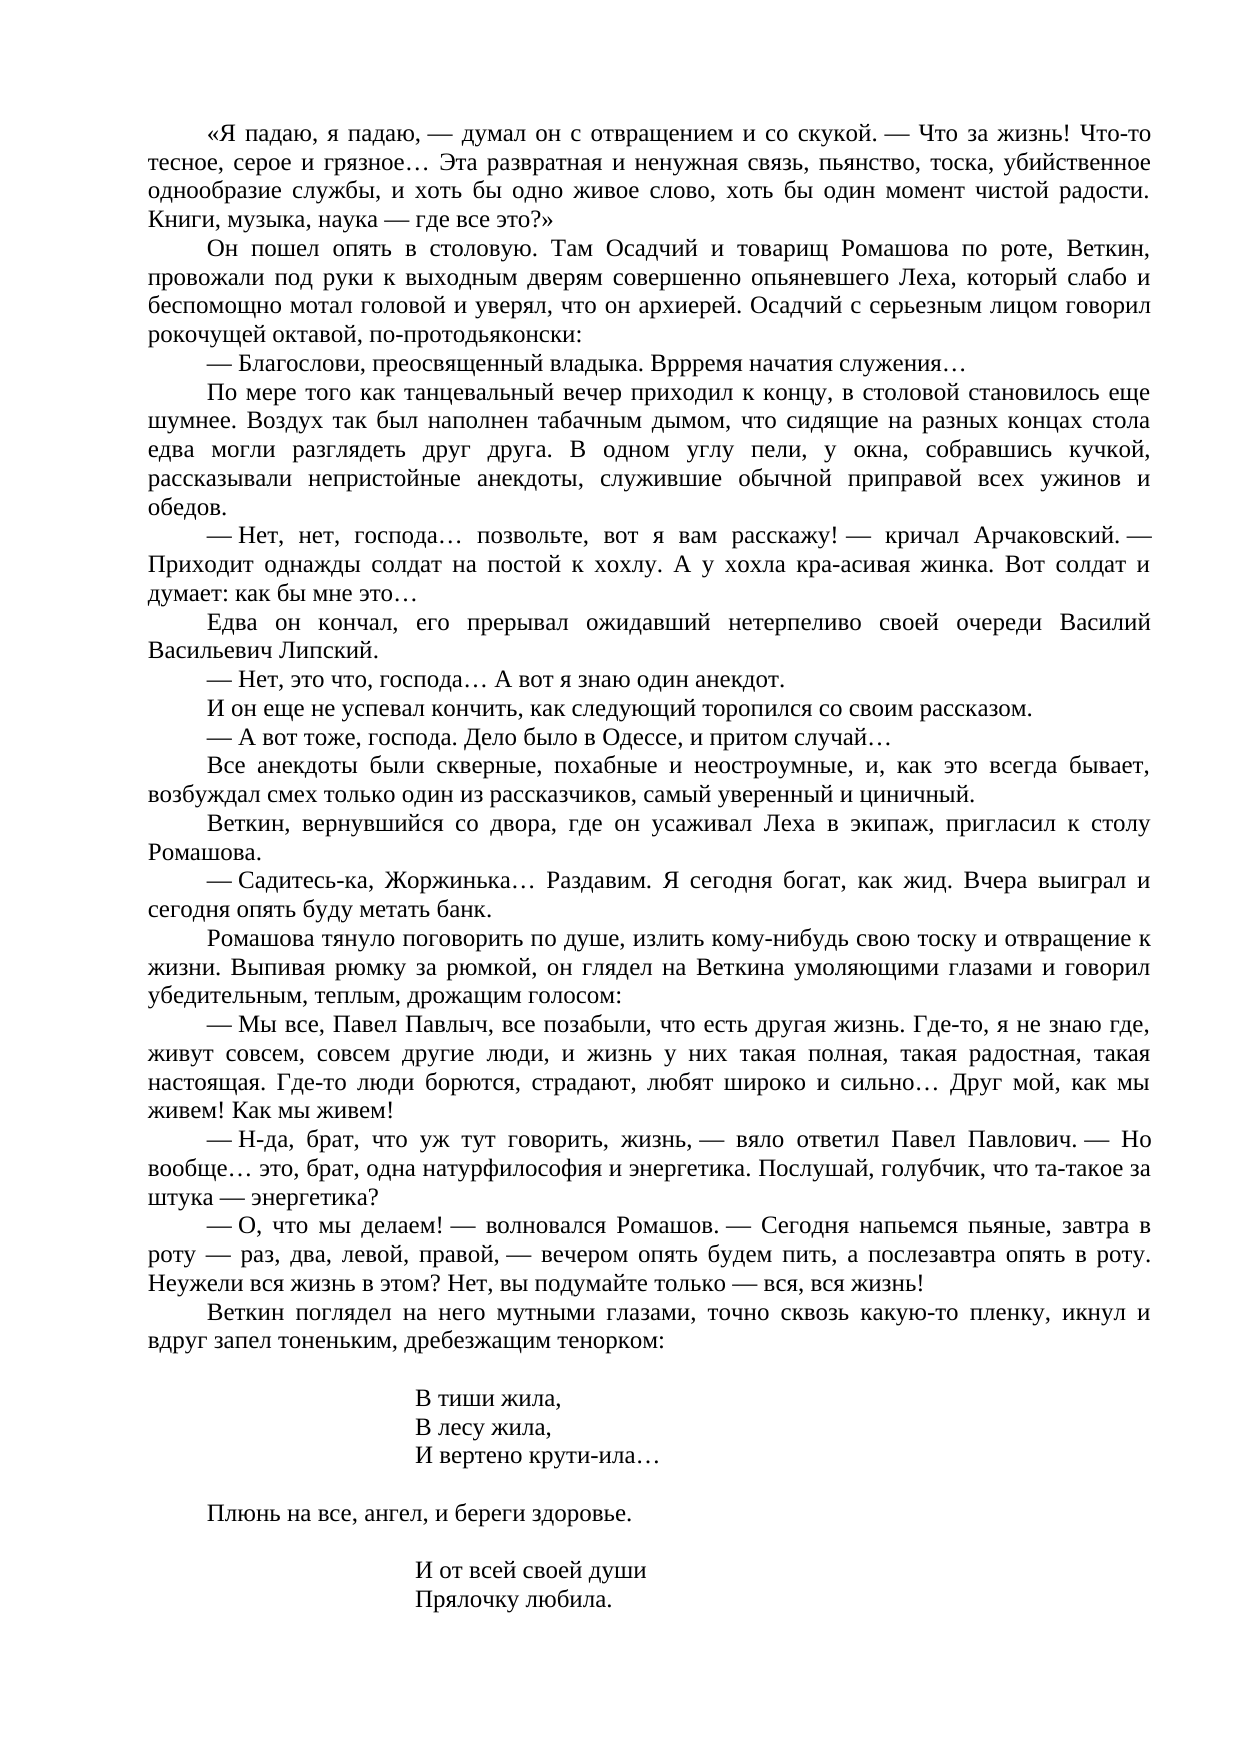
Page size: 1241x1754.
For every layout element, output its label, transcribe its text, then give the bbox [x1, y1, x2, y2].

text В лесу жила, [356, 1412, 1089, 1441]
text Плюнь на все, ангел, и береги здоровье. [148, 1498, 1152, 1527]
text — О, что мы делаем! — волновался Ромашов. — Сегодня напьемся пьяные, завтра в роту — раз, два, левой, правой, — вечером опять будем пить, а послезавтра опять в роту. Неужели вся жизнь в этом? Нет, вы подумайте только — вся, вся жизнь! [148, 1211, 1152, 1297]
text — Мы все, Павел Павлыч, все позабыли, что есть другая жизнь. Где-то, я не знаю где, живут совсем, совсем другие люди, и жизнь у них такая полная, такая радостная, такая настоящая. Где-то люди борются, страдают, любят широко и сильно… Друг мой, как мы живем! Как мы живем! [148, 1009, 1152, 1124]
text — Благослови, преосвященный владыка. Вррремя начатия служения… [148, 348, 1152, 377]
text Ромашова тянуло поговорить по душе, излить кому-нибудь свою тоску и отвращение к жизни. Выпивая рюмку за рюмкой, он глядел на Веткина умоляющими глазами и говорил убедительным, теплым, дрожащим голосом: [148, 923, 1152, 1009]
text — Нет, нет, господа… позвольте, вот я вам расскажу! — кричал Арчаковский. — Приходит однажды солдат на постой к хохлу. А у хохла кра-асивая жинка. Вот солдат и думает: как бы мне это… [148, 521, 1152, 607]
text И он еще не успевал кончить, как следующий торопился со своим рассказом. [148, 693, 1152, 722]
text И вертено крути-ила… [356, 1441, 1089, 1469]
text В тиши жила, [356, 1383, 1089, 1412]
text Прялочку любила. [356, 1584, 1089, 1613]
text «Я падаю, я падаю, — думал он с отвращением и со скукой. — Что за жизнь! Что-то тесное, серое и грязное… Эта развратная и ненужная связь, пьянство, тоска, убийственное однообразие службы, и хоть бы одно живое слово, хоть бы один момент чистой радости. Книги, музыка, наука — где все это?» [148, 118, 1152, 233]
text Он пошел опять в столовую. Там Осадчий и товарищ Ромашова по роте, Веткин, провожали под руки к выходным дверям совершенно опьяневшего Леха, который слабо и беспомощно мотал головой и уверял, что он архиерей. Осадчий с серьезным лицом говорил рокочущей октавой, по-протодьяконски: [148, 233, 1152, 348]
text — Н-да, брат, что уж тут говорить, жизнь, — вяло ответил Павел Павлович. — Но вообще… это, брат, одна натурфилософия и энергетика. Послушай, голубчик, что та-такое за штука — энергетика? [148, 1124, 1152, 1211]
text — А вот тоже, господа. Дело было в Одессе, и притом случай… [148, 722, 1152, 751]
text Веткин, вернувшийся со двора, где он усаживал Леха в экипаж, пригласил к столу Ромашова. [148, 808, 1152, 866]
text Веткин поглядел на него мутными глазами, точно сквозь какую-то пленку, икнул и вдруг запел тоненьким, дребезжащим тенорком: [148, 1297, 1152, 1354]
text И от всей своей души [356, 1556, 1089, 1584]
text Все анекдоты были скверные, похабные и неостроумные, и, как это всегда бывает, возбуждал смех только один из рассказчиков, самый уверенный и циничный. [148, 751, 1152, 808]
text Едва он кончал, его прерывал ожидавший нетерпеливо своей очереди Василий Васильевич Липский. [148, 607, 1152, 664]
text — Садитесь-ка, Жоржинька… Раздавим. Я сегодня богат, как жид. Вчера выиграл и сегодня опять буду метать банк. [148, 866, 1152, 923]
text По мере того как танцевальный вечер приходил к концу, в столовой становилось еще шумнее. Воздух так был наполнен табачным дымом, что сидящие на разных концах стола едва могли разглядеть друг друга. В одном углу пели, у окна, собравшись кучкой, рассказывали непристойные анекдоты, служившие обычной приправой всех ужинов и обедов. [148, 377, 1152, 521]
text — Нет, это что, господа… А вот я знаю один анекдот. [148, 664, 1152, 693]
